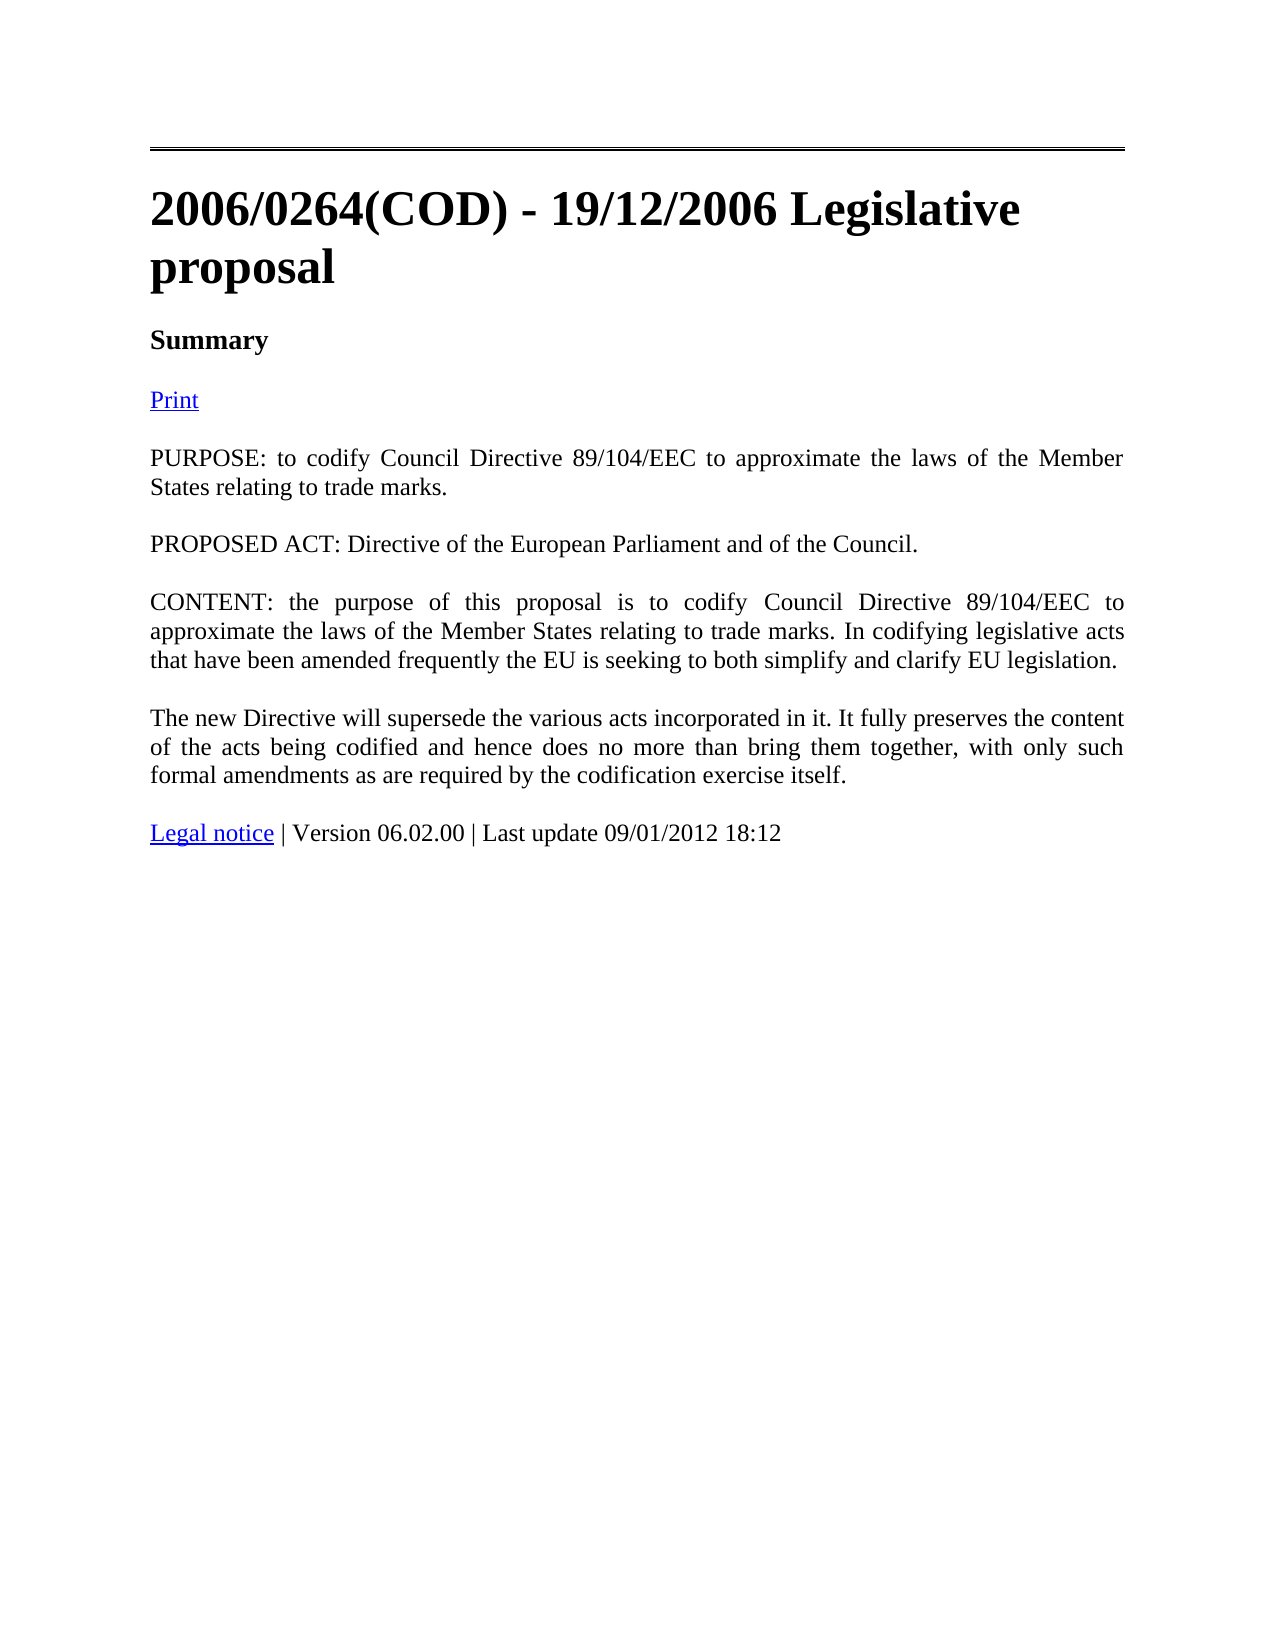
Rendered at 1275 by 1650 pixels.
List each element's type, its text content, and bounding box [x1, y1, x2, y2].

text Summary [150, 323, 1125, 356]
text CONTENT: the purpose of this proposal is to codify Council Directive 89/104/EEC to approximate the laws of the Member States relating to trade marks. In codifying legislative acts that have been amended frequently the EU is seeking to both simplify and clarify EU legislation. [150, 587, 1125, 674]
text Print [150, 385, 1125, 414]
text 2006/0264(COD) - 19/12/2006 Legislative proposal [150, 179, 1125, 294]
text PROPOSED ACT: Directive of the European Parliament and of the Council. [150, 529, 1125, 558]
text The new Directive will supersede the various acts incorporated in it. It fully preserves the content of the acts being codified and hence does no more than bring them together, with only such formal amendments as are required by the codification exercise itself. [150, 703, 1125, 789]
text PURPOSE: to codify Council Directive 89/104/EEC to approximate the laws of the Member States relating to trade marks. [150, 443, 1125, 500]
text Legal notice | Version 06.02.00 | Last update 09/01/2012 18:12 [150, 818, 1125, 847]
